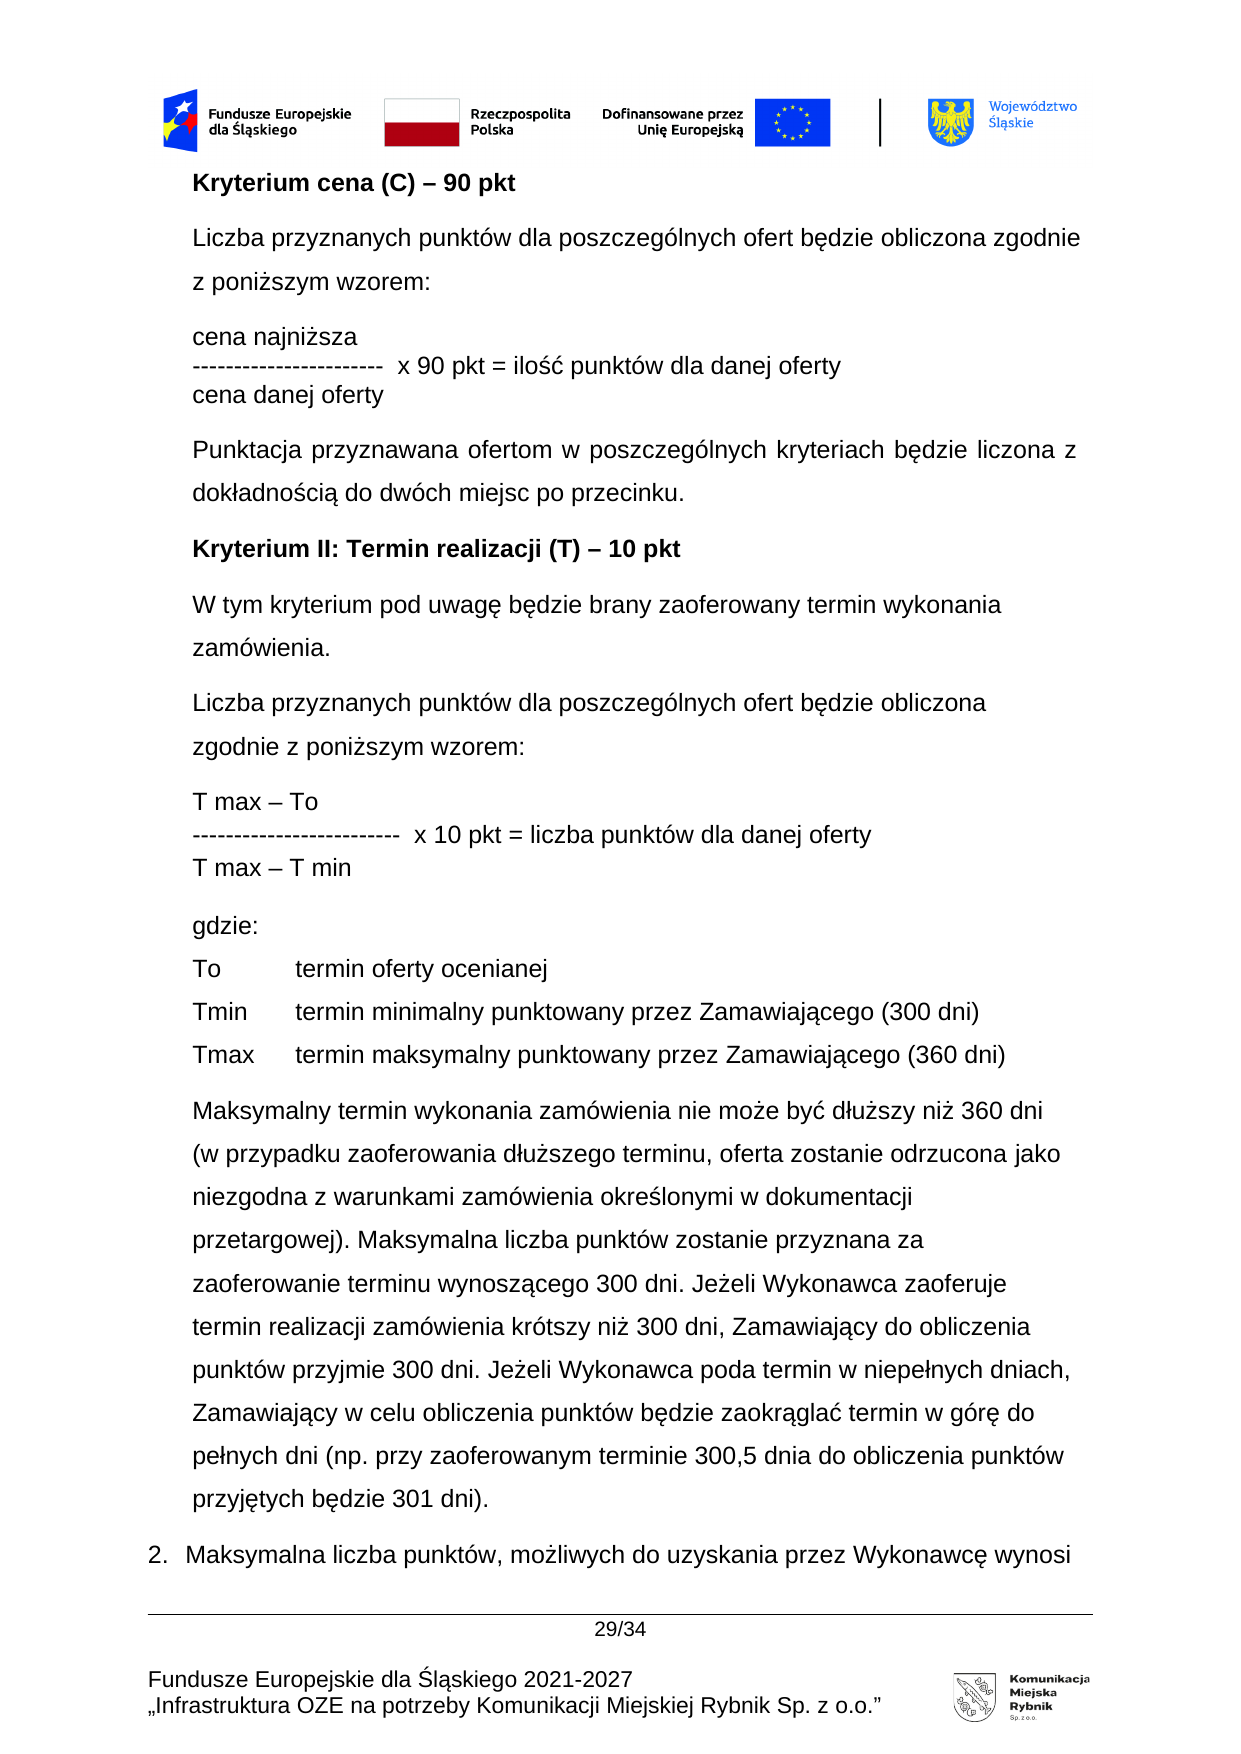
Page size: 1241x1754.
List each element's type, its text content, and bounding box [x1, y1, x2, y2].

text Liczba przyznanych punktów dla poszczególnych ofert będzie obliczona zgodnie z poniższym wzorem: [192, 223, 1093, 295]
text Liczba przyznanych punktów dla poszczególnych ofert będzie obliczona zgodnie z poniższym wzorem: [192, 688, 1078, 760]
text Kryterium cena (C) – 90 pkt [192, 168, 1093, 196]
text ----------------------- x 90 pkt = ilość punktów dla danej oferty [192, 351, 1093, 379]
text cena danej oferty [192, 379, 1078, 408]
picture [953, 1673, 1090, 1722]
text Tmin termin minimalny punktowany przez Zamawiającego (300 dni) [192, 997, 1078, 1026]
text Maksymalny termin wykonania zamówienia nie może być dłuższy niż 360 dni (w przypadku zaoferowania dłuższego terminu, oferta zostanie odrzucona jako niezgodna z warunkami zamówienia określonymi w dokumentacji przetargowej). Maksymalna liczba punktów zostanie przyznana za zaoferowanie terminu wynoszącego 300 dni. Jeżeli Wykonawca zaoferuje termin realizacji zamówienia krótszy niż 300 dni, Zamawiający do obliczenia punktów przyjmie 300 dni. Jeżeli Wykonawca poda termin w niepełnych dniach, Zamawiający w celu obliczenia punktów będzie zaokrąglać termin w górę do pełnych dni (np. przy zaoferowanym terminie 300,5 dnia do obliczenia punktów przyjętych będzie 301 dni). [192, 1096, 1078, 1513]
text W tym kryterium pod uwagę będzie brany zaoferowany termin wykonania zamówienia. [192, 589, 1078, 661]
text gdzie: [192, 911, 1078, 940]
text Kryterium II: Termin realizacji (T) – 10 pkt [192, 534, 1078, 563]
picture [147, 73, 1093, 168]
text T max – T min [192, 853, 1078, 882]
text To termin oferty ocenianej [192, 954, 1078, 983]
list Maksymalna liczba punktów, możliwych do uzyskania przez Wykonawcę wynosi 100. [148, 1540, 1093, 1569]
text Punktacja przyznawana ofertom w poszczególnych kryteriach będzie liczona z dokładnością do dwóch miejsc po przecinku. [192, 435, 1078, 507]
text Tmax termin maksymalny punktowany przez Zamawiającego (360 dni) [192, 1041, 1078, 1069]
text cena najniższa [192, 322, 1093, 351]
text ------------------------- x 10 pkt = liczba punktów dla danej oferty [192, 820, 1078, 849]
text T max – To [192, 787, 1078, 816]
